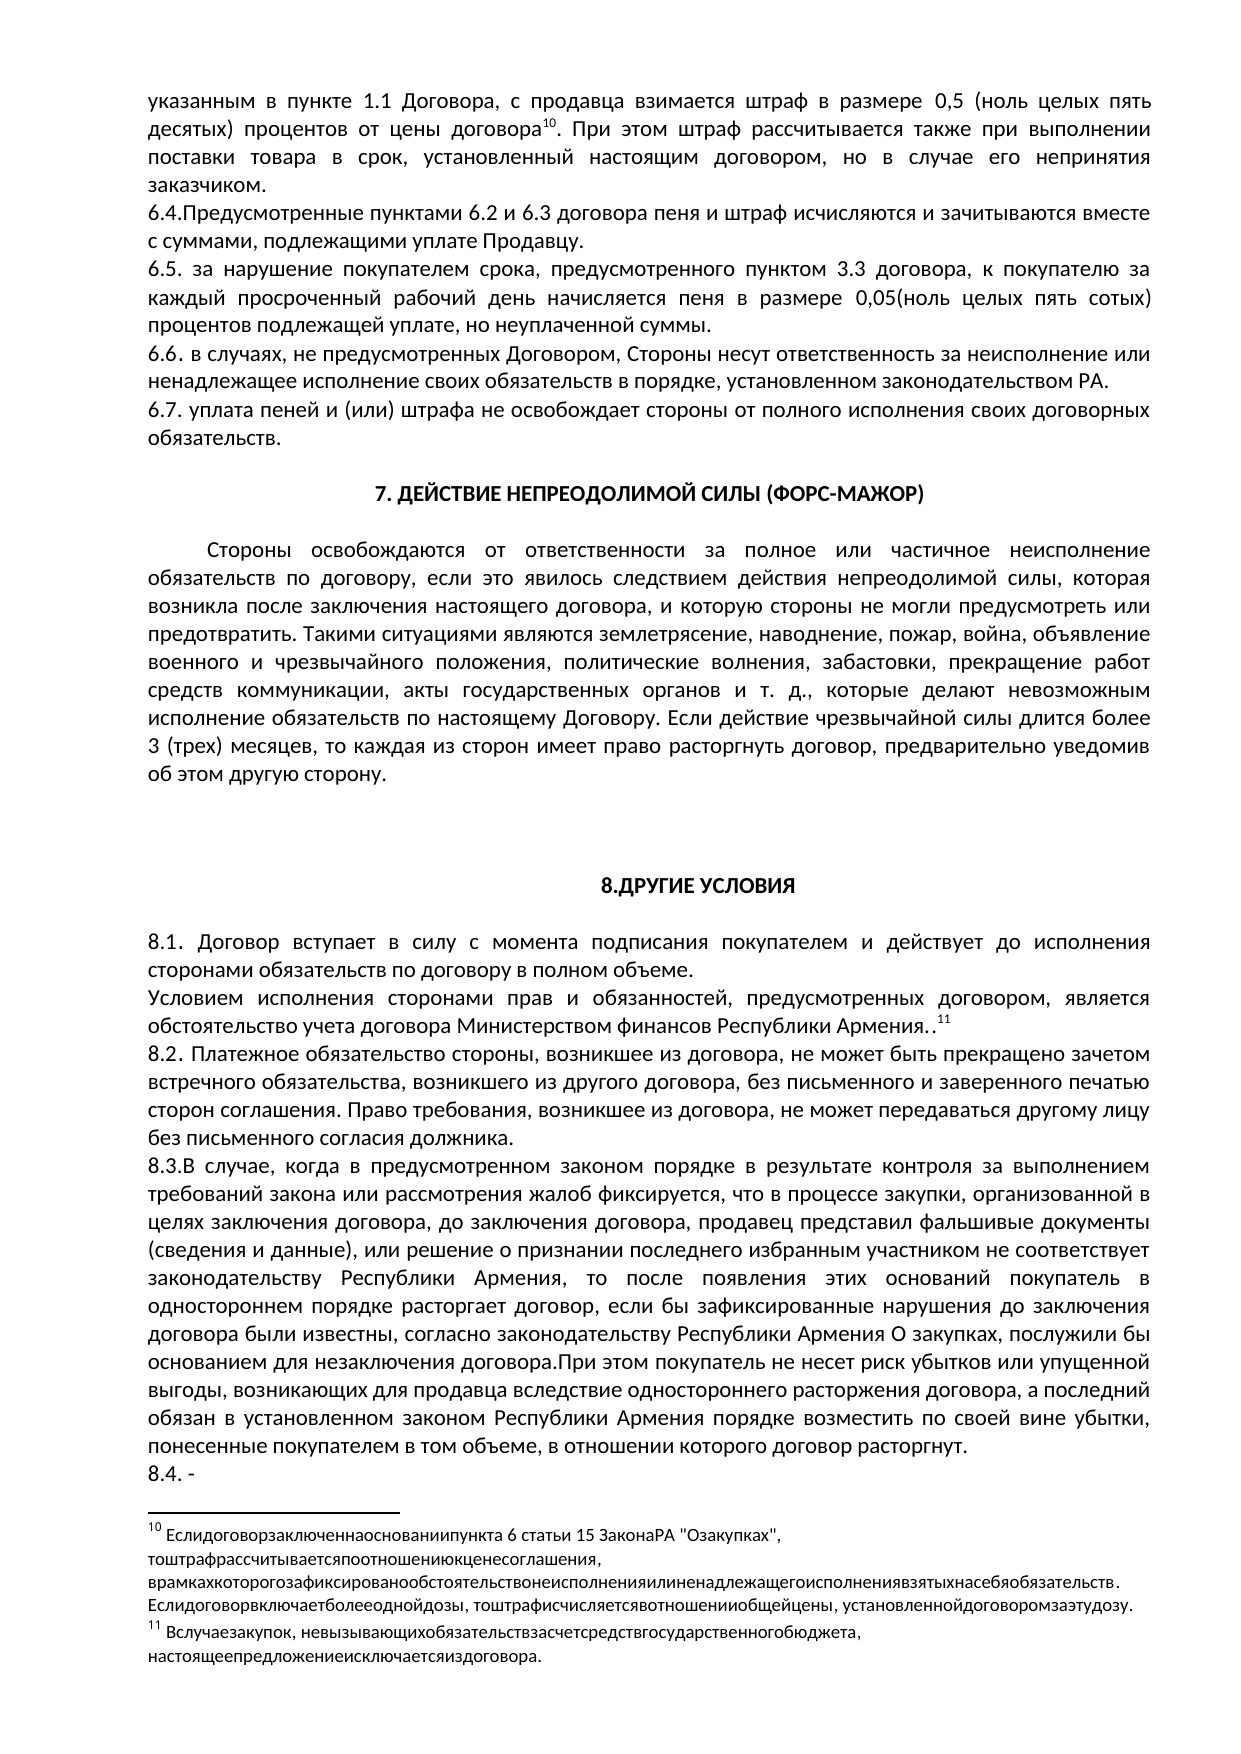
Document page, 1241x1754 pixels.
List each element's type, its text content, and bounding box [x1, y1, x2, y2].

text 8.ДРУГИЕ УСЛОВИЯ [244, 871, 1152, 899]
list 6.5. за нарушение покупателем срока, предусмотренного пунктом 3.3 договора, к покупателю за каждый просроченный рабочий день начисляется пеня в размере 0,05(ноль целых пять сотых) процентов подлежащей уплате, но неуплаченной суммы. [148, 254, 1152, 339]
text 7. ДЕЙСТВИЕ НЕПРЕОДОЛИМОЙ СИЛЫ (ФОРС-МАЖОР) [148, 479, 1152, 507]
list 6.6․ в случаях, не предусмотренных Договором, Стороны несут ответственность за неисполнение или ненадлежащее исполнение своих обязательств в порядке, установленном законодательством РА. [148, 339, 1152, 395]
text 6.4.Предусмотренные пунктами 6.2 и 6.3 договора пеня и штраф исчисляются и зачитываются вместе с суммами, подлежащими уплате Продавцу. [148, 198, 1152, 254]
text 6.7. уплата пеней и (или) штрафа не освобождает стороны от полного исполнения своих договорных обязательств. [148, 395, 1152, 451]
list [148, 86, 1152, 198]
text 8.1․ Договор вступает в силу с момента подписания покупателем и действует до исполнения сторонами обязательств по договору в полном объеме. [148, 927, 1152, 983]
text 8.3.В случае, когда в предусмотренном законом порядке в результате контроля за выполнением требований закона или рассмотрения жалоб фиксируется, что в процессе закупки, организованной в целях заключения договора, до заключения договора, продавец представил фальшивые документы (сведения и данные), или решение о признании последнего избранным участником не соответствует законодательству Республики Армения, то после появления этих оснований покупатель в одностороннем порядке расторгает договор, если бы зафиксированные нарушения до заключения договора были известны, согласно законодательству Республики Армения О закупках, послужили бы основанием для незаключения договора.При этом покупатель не несет риск убытков или упущенной выгоды, возникающих для продавца вследствие одностороннего расторжения договора, а последний обязан в установленном законом Республики Армения порядке возместить по своей вине убытки, понесенные покупателем в том объеме, в отношении которого договор расторгнут. [148, 1151, 1152, 1459]
text Стороны освобождаются от ответственности за полное или частичное неисполнение обязательств по договору, если это явилось следствием действия непреодолимой силы, которая возникла после заключения настоящего договора, и которую стороны не могли предусмотреть или предотвратить. Такими ситуациями являются землетрясение, наводнение, пожар, война, объявление военного и чрезвычайного положения, политические волнения, забастовки, прекращение работ средств коммуникации, акты государственных органов и т. д., которые делают невозможным исполнение обязательств по настоящему Договору. Если действие чрезвычайной силы длится более 3 (трех) месяцев, то каждая из сторон имеет право расторгнуть договор, предварительно уведомив об этом другую сторону. [148, 535, 1152, 787]
text Условием исполнения сторонами прав и обязанностей, предусмотренных договором, является обстоятельство учета договора Министерством финансов Республики Армения.. [148, 983, 1152, 1039]
text 8.4. - [148, 1459, 1152, 1487]
text 8.2․ Платежное обязательство стороны, возникшее из договора, не может быть прекращено зачетом встречного обязательства, возникшего из другого договора, без письменного и заверенного печатью сторон соглашения. Право требования, возникшее из договора, не может передаваться другому лицу без письменного согласия должника. [148, 1039, 1152, 1151]
